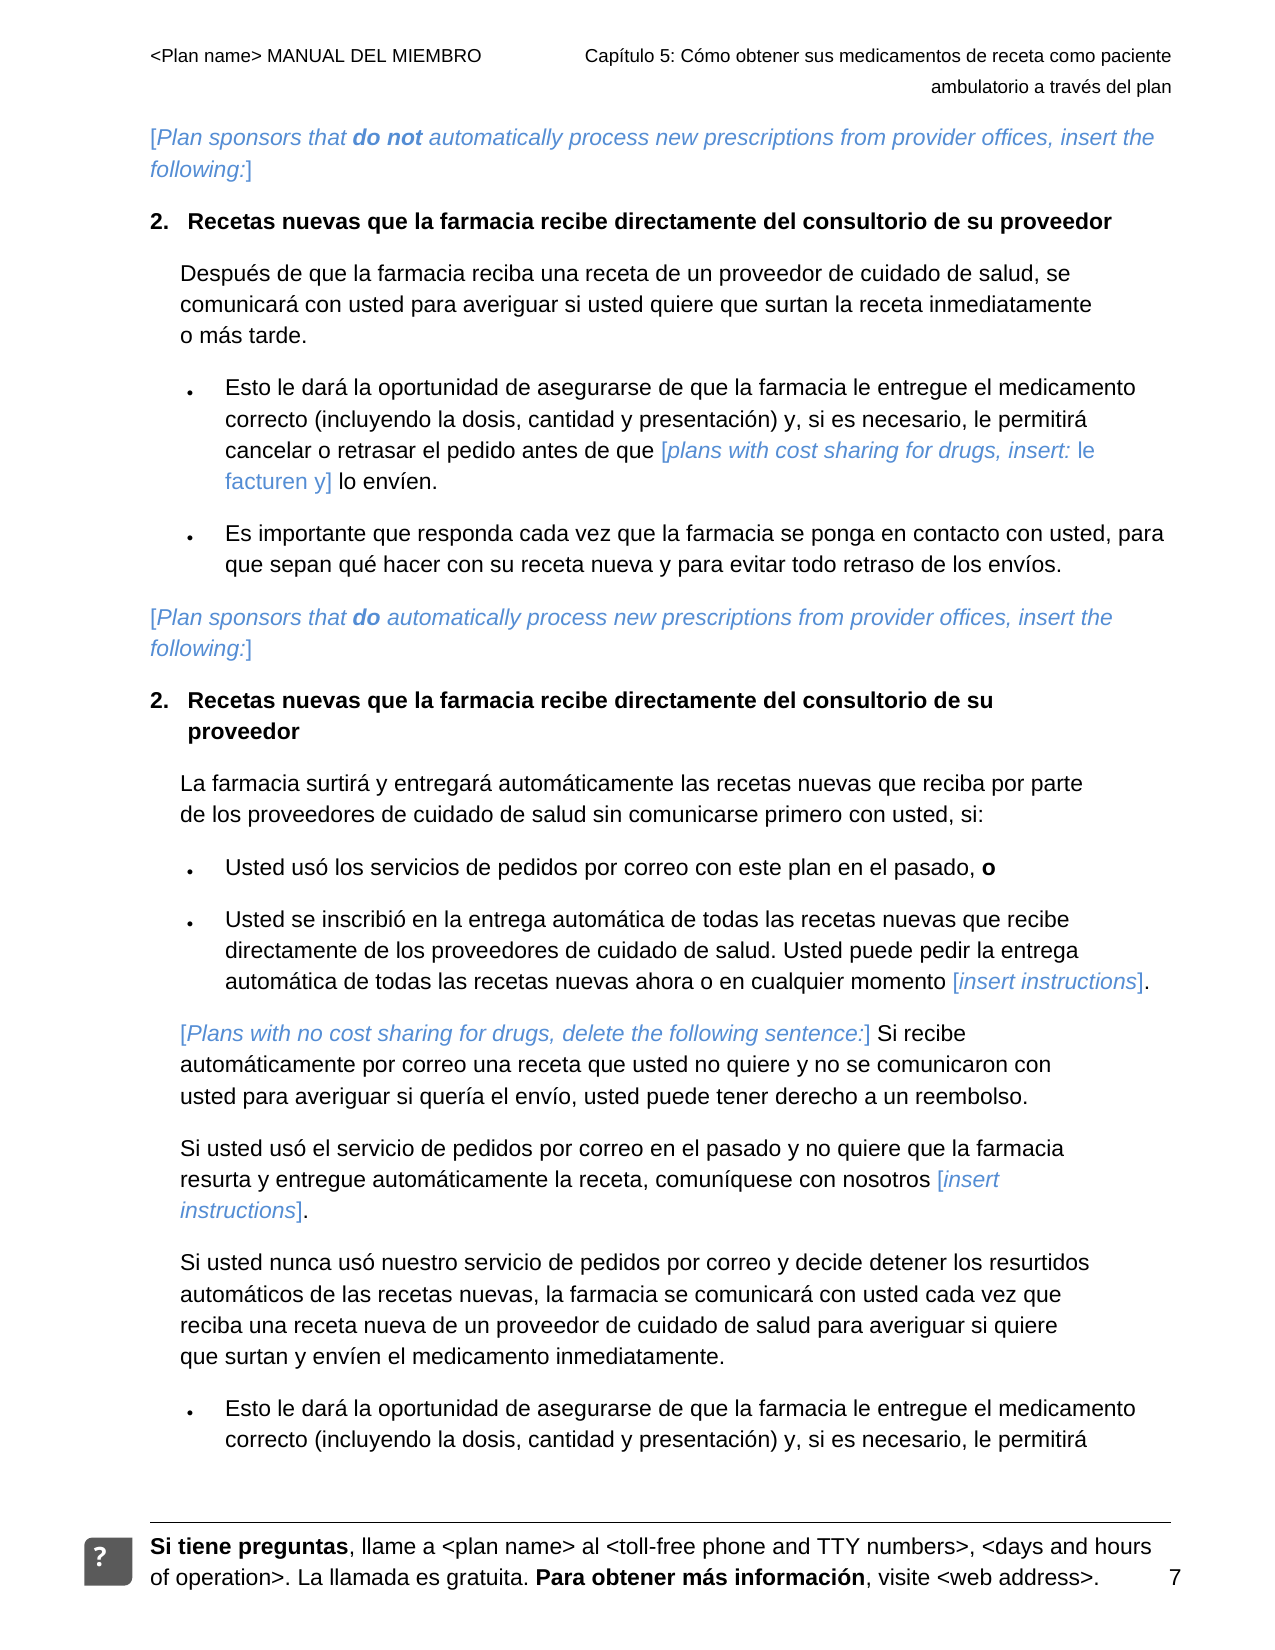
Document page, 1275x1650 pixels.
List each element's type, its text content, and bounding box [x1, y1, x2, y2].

list Usted se inscribió en la entrega automática de todas las recetas nuevas que recibe directamente de los proveedores de cuidado de salud. Usted puede pedir la entrega automática de todas las recetas nuevas ahora o en cualquier momento [insert instructions]. [187, 902, 1171, 996]
list Usted usó los servicios de pedidos por correo con este plan en el pasado, o [187, 850, 1171, 881]
list Si usted usó el servicio de pedidos por correo en el pasado y no quiere que la farmacia resurta y entregue automáticamente la receta, comuníquese con nosotros [insert instructions]. [180, 1131, 1096, 1225]
text [Plan sponsors that do automatically process new prescriptions from provider offices, insert the following:] [150, 600, 1171, 662]
list La farmacia surtirá y entregará automáticamente las recetas nuevas que reciba por parte de los proveedores de cuidado de salud sin comunicarse primero con usted, si: [180, 767, 1096, 829]
list Después de que la farmacia reciba una receta de un proveedor de cuidado de salud, se comunicará con usted para averiguar si usted quiere que surtan la receta inmediatamente o más tarde. [180, 256, 1096, 350]
list Recetas nuevas que la farmacia recibe directamente del consultorio de su proveedor [150, 204, 1171, 235]
list Recetas nuevas que la farmacia recibe directamente del consultorio de su proveedor [150, 683, 1096, 746]
list Es importante que responda cada vez que la farmacia se ponga en contacto con usted, para que sepan qué hacer con su receta nueva y para evitar todo retraso de los envíos. [187, 517, 1171, 579]
text [Plan sponsors that do not automatically process new prescriptions from provider offices, insert the following:] [150, 121, 1171, 183]
list [Plans with no cost sharing for drugs, delete the following sentence:] Si recibe automáticamente por correo una receta que usted no quiere y no se comunicaron con usted para averiguar si quería el envío, usted puede tener derecho a un reembolso. [180, 1017, 1096, 1110]
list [187, 1392, 1171, 1454]
list Si usted nunca usó nuestro servicio de pedidos por correo y decide detener los resurtidos automáticos de las recetas nuevas, la farmacia se comunicará con usted cada vez que reciba una receta nueva de un proveedor de cuidado de salud para averiguar si quiere que surtan y envíen el medicamento inmediatamente. [180, 1246, 1096, 1371]
